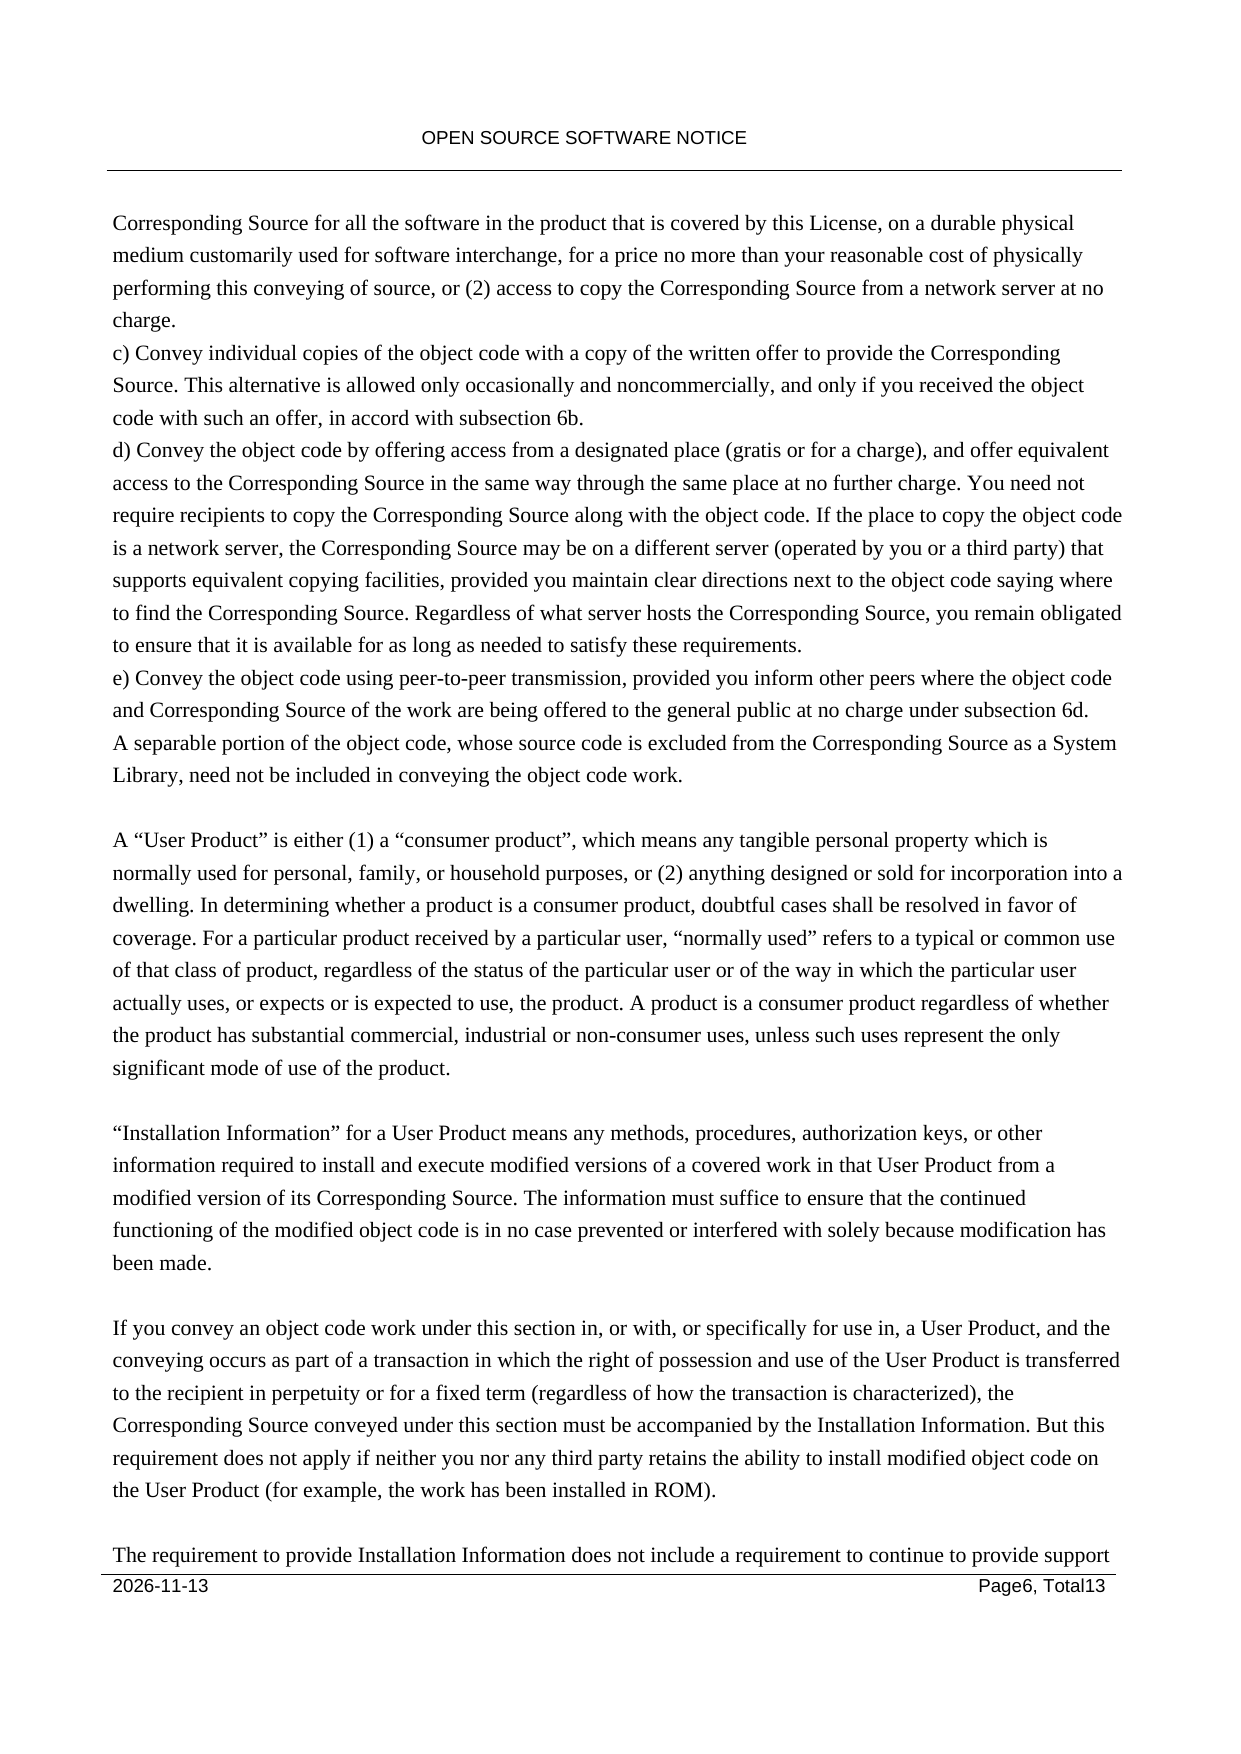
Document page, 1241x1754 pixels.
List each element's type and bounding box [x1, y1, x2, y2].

text [112, 206, 1128, 1571]
